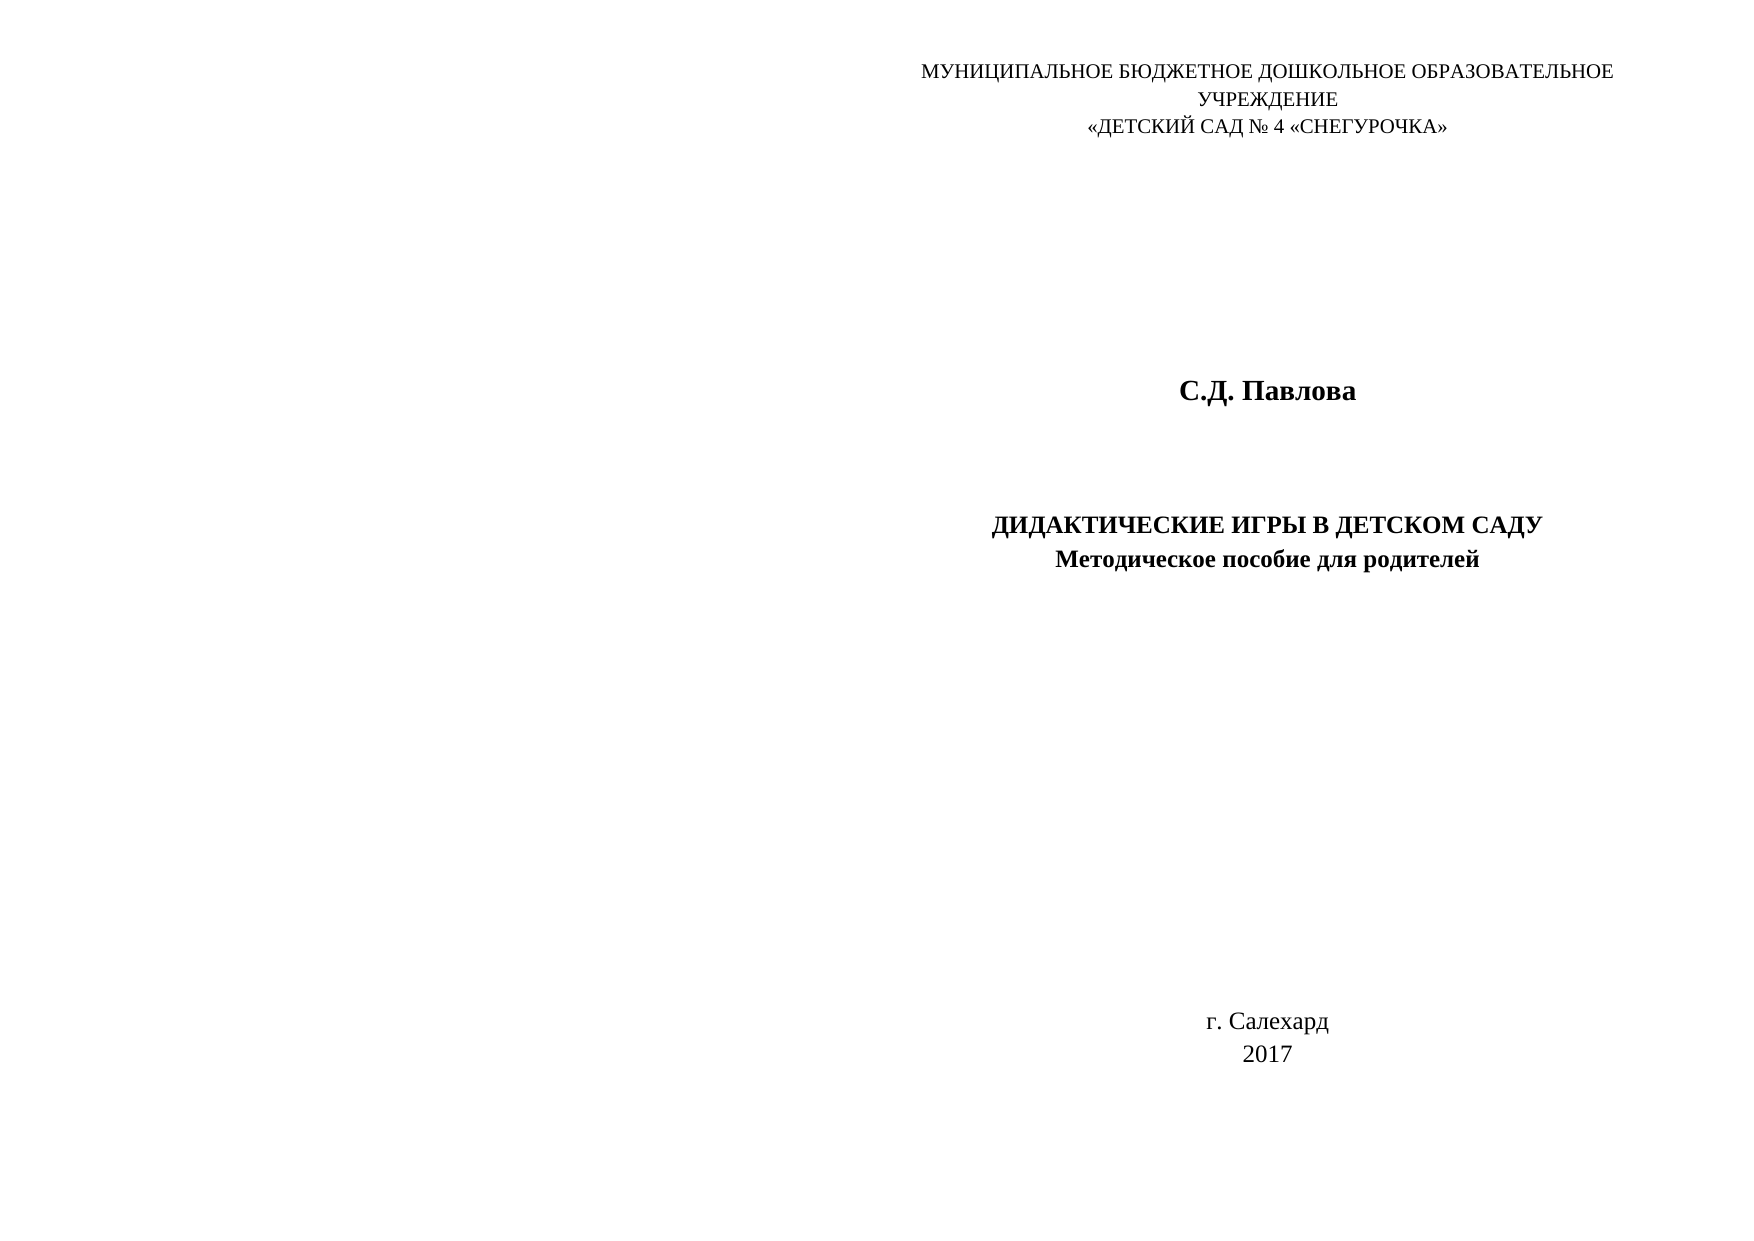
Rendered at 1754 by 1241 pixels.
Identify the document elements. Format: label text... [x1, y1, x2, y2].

text «ДЕТСКИЙ САД № 4 «СНЕГУРОЧКА» [899, 114, 1636, 138]
text С.Д. Павлова [899, 373, 1636, 407]
text МУНИЦИПАЛЬНОЕ БЮДЖЕТНОЕ ДОШКОЛЬНОЕ ОБРАЗОВАТЕЛЬНОЕ УЧРЕЖДЕНИЕ [899, 59, 1636, 111]
text ДИДАКТИЧЕСКИЕ ИГРЫ В ДЕТСКОМ САДУ [899, 511, 1636, 539]
text 2017 [899, 1039, 1636, 1068]
text Методическое пособие для родителей [899, 544, 1636, 572]
text г. Салехард [899, 1006, 1636, 1035]
